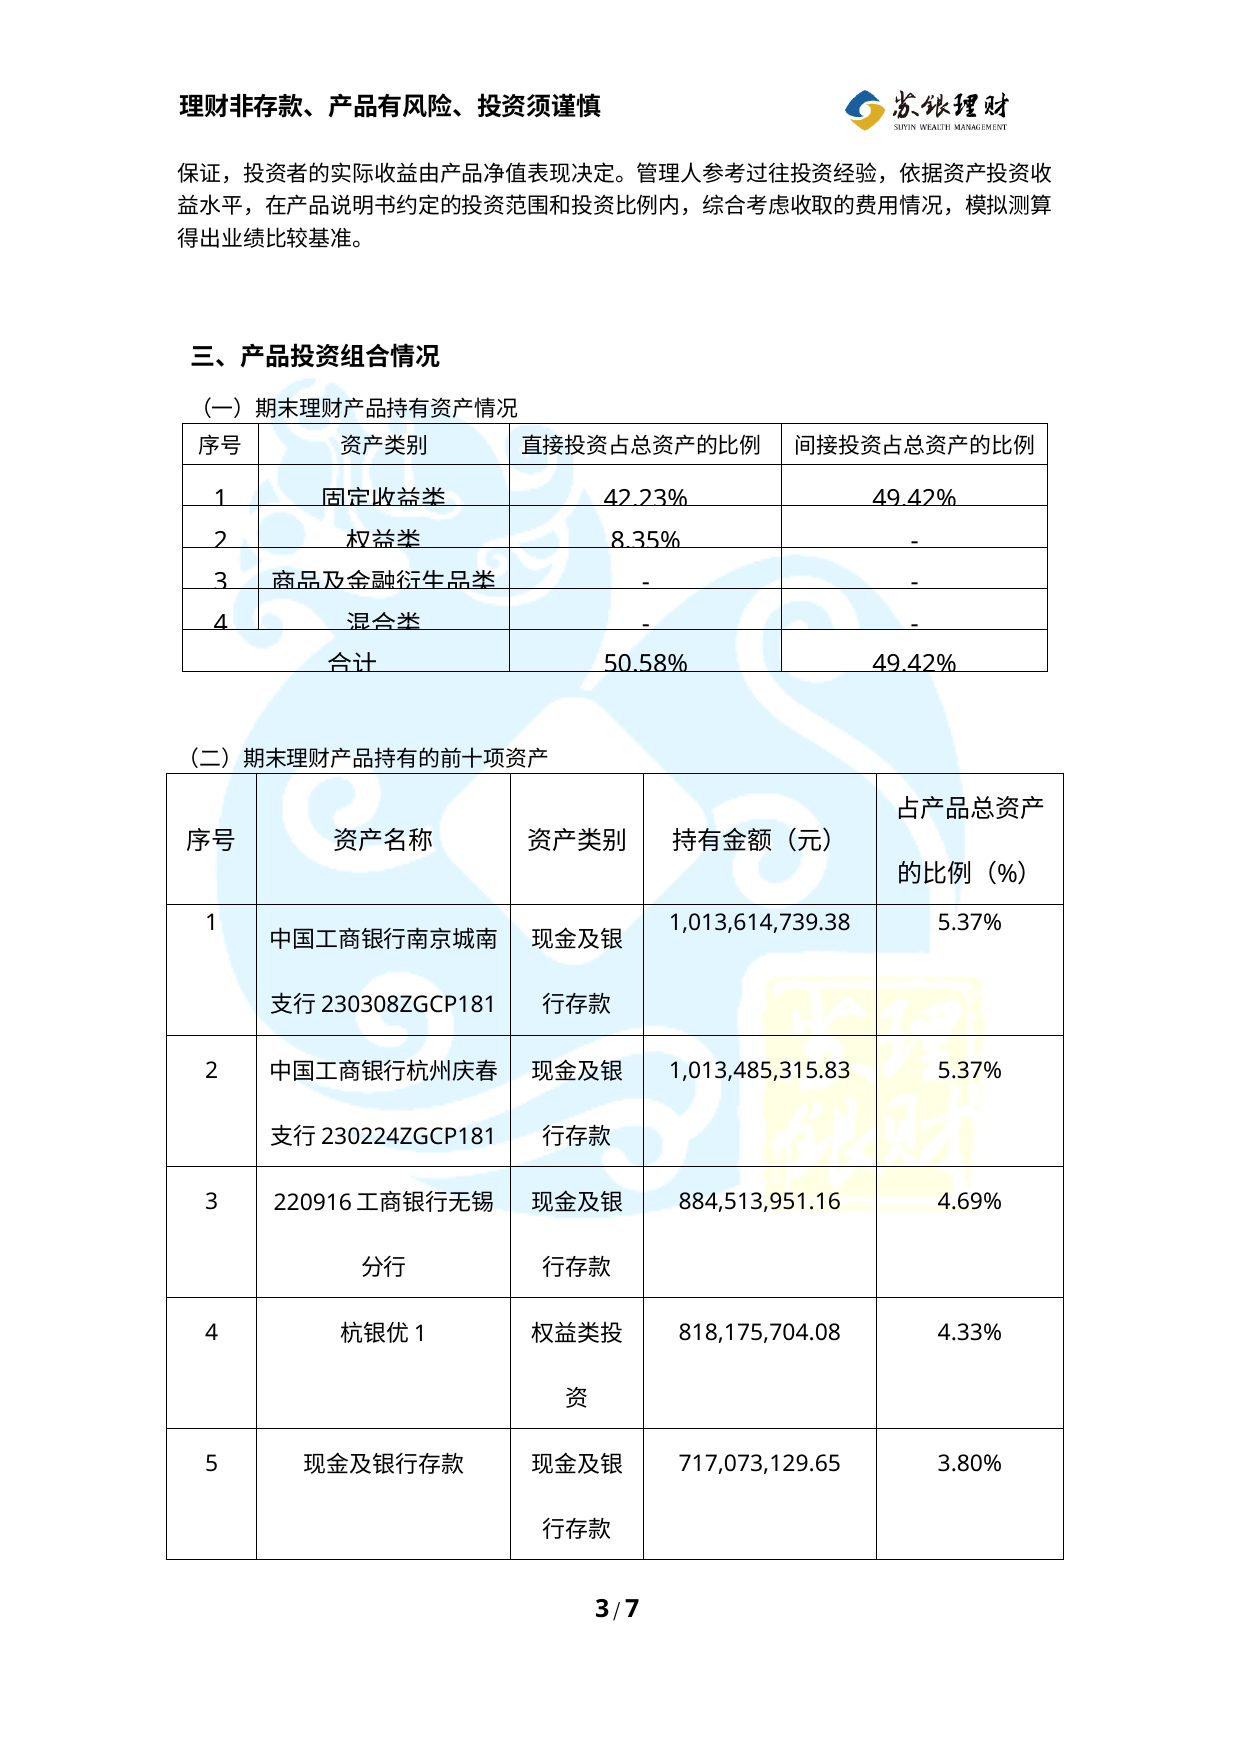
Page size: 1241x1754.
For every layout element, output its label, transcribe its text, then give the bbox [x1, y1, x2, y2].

table_cell 混合类 [259, 589, 509, 629]
table_cell 1 [167, 905, 256, 1035]
table_header 序号 [183, 424, 258, 464]
table_cell 合计 [183, 630, 509, 671]
table_header 序号 [167, 774, 256, 904]
table_cell 1,013,485,315.83 [644, 1036, 876, 1166]
table_cell - [510, 548, 781, 588]
table_cell 现金及银行存款 [257, 1429, 510, 1559]
table_cell 220916工商银行无锡分行 [257, 1167, 510, 1297]
table_cell 8.35% [510, 506, 781, 547]
text 业绩比较基准不代表理财产品未来表现，不等于理财产品实际收益，不作为产品收益的业绩保证，投资者的实际收益由产品净值表现决定。管理人参考过往投资经验，依据资产投资收益水平，在产品说明书约定的投资范围和投资比例内，综合考虑收取的费用情况，模拟测算得出业绩比较基准。 [177, 156, 1053, 253]
table_cell 5.37% [877, 1036, 1063, 1166]
table_cell 现金及银行存款 [511, 1167, 643, 1297]
table_cell 商品及金融衍生品类 [259, 548, 509, 588]
table_cell 42.23% [510, 465, 781, 505]
table_cell 818,175,704.08 [644, 1298, 876, 1428]
table_header 直接投资占总资产的比例 [510, 424, 781, 464]
table_cell - [510, 589, 781, 629]
table_cell 权益类投资 [511, 1298, 643, 1428]
table_cell 3 [183, 548, 258, 588]
table_cell - [782, 589, 1047, 629]
table_cell 5.37% [877, 905, 1063, 1035]
table_header 资产名称 [257, 774, 510, 904]
table_cell 49.42% [782, 465, 1047, 505]
table_cell 4.69% [877, 1167, 1063, 1297]
table_header 间接投资占总资产的比例 [782, 424, 1047, 464]
table_cell 49.42% [782, 630, 1047, 671]
table_cell - [782, 506, 1047, 547]
table_cell 权益类 [259, 506, 509, 547]
table_cell 5 [167, 1429, 256, 1559]
table_cell 2 [167, 1036, 256, 1166]
table_header 占产品总资产的比例（%） [877, 774, 1063, 904]
table_cell 3.80% [877, 1429, 1063, 1559]
subtitle 三、产品投资组合情况 [190, 322, 1053, 387]
table_cell 杭银优1 [257, 1298, 510, 1428]
table_cell 717,073,129.65 [644, 1429, 876, 1559]
table_header 资产类别 [511, 774, 643, 904]
table_cell 固定收益类 [259, 465, 509, 505]
table_cell 2 [183, 506, 258, 547]
table_cell 1 [183, 465, 258, 505]
table_cell 3 [167, 1167, 256, 1297]
table_cell 50.58% [510, 630, 781, 671]
subtitle （二）期末理财产品持有的前十项资产 [177, 740, 1053, 773]
table_cell 4 [183, 589, 258, 629]
table_cell 现金及银行存款 [511, 905, 643, 1035]
table_cell 中国工商银行南京城南支行230308ZGCP181 [257, 905, 510, 1035]
table_cell 4.33% [877, 1298, 1063, 1428]
table_cell - [782, 548, 1047, 588]
table_cell 1,013,614,739.38 [644, 905, 876, 1035]
picture [820, 72, 1039, 143]
table_header 资产类别 [259, 424, 509, 464]
table_cell 现金及银行存款 [511, 1036, 643, 1166]
table_cell 884,513,951.16 [644, 1167, 876, 1297]
table_header 持有金额（元） [644, 774, 876, 904]
table_cell 4 [167, 1298, 256, 1428]
table_cell 现金及银行存款 [511, 1429, 643, 1559]
subtitle （一）期末理财产品持有资产情况 [190, 390, 1053, 423]
table_cell 中国工商银行杭州庆春支行230224ZGCP181 [257, 1036, 510, 1166]
